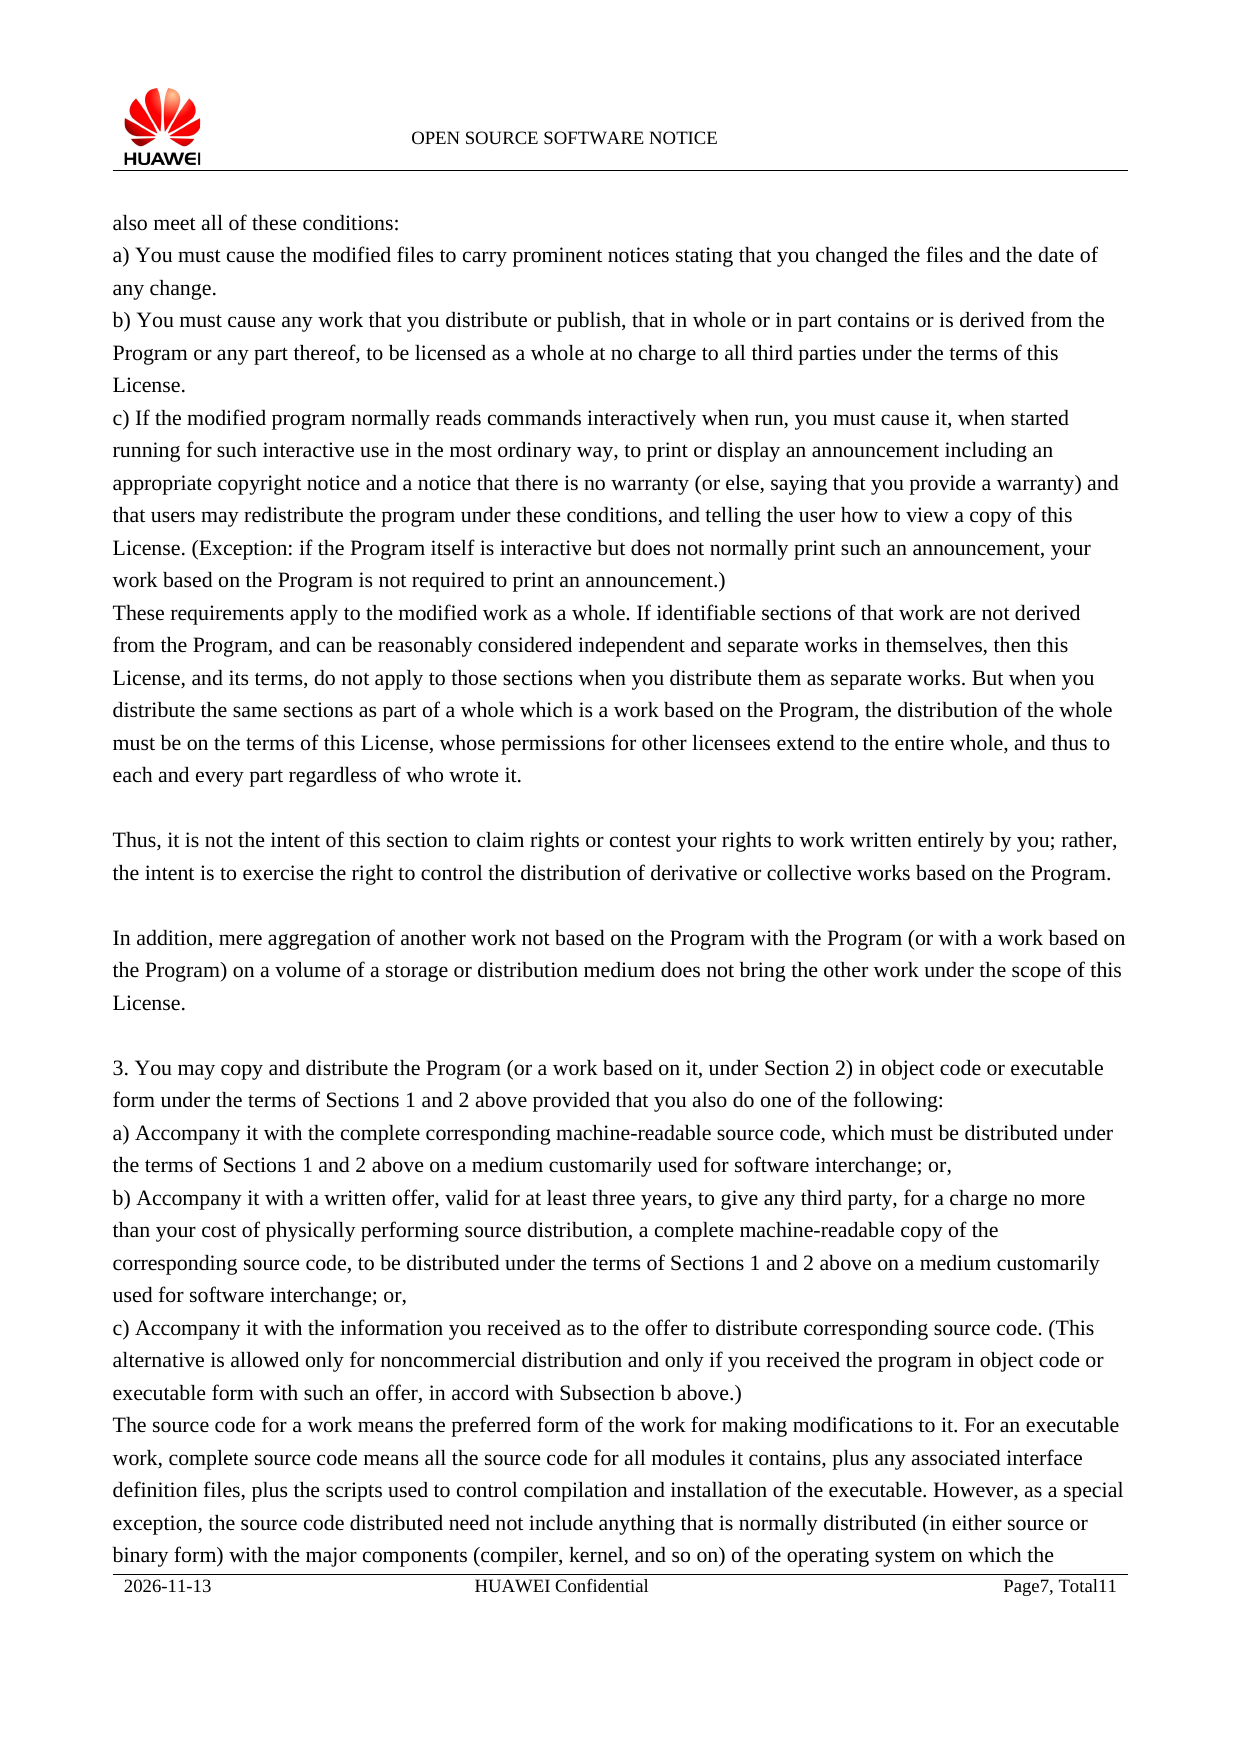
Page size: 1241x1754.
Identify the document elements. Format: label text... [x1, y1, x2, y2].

text a) You must cause the modified files to carry prominent notices stating that you changed the files and the date of any change. [112, 239, 1128, 304]
text c) If the modified program normally reads commands interactively when run, you must cause it, when started running for such interactive use in the most ordinary way, to print or display an announcement including an appropriate copyright notice and a notice that there is no warranty (or else, saying that you provide a warranty) and that users may redistribute the program under these conditions, and telling the user how to view a copy of this License. (Exception: if the Program itself is interactive but does not normally print such an announcement, your work based on the Program is not required to print an announcement.) [112, 401, 1128, 596]
text Thus, it is not the intent of this section to claim rights or contest your rights to work written entirely by you; rather, the intent is to exercise the right to control the distribution of derivative or collective works based on the Program. [112, 824, 1128, 889]
picture [124, 88, 201, 165]
text These requirements apply to the modified work as a whole. If identifiable sections of that work are not derived from the Program, and can be reasonably considered independent and separate works in themselves, then this License, and its terms, do not apply to those sections when you distribute them as separate works. But when you distribute the same sections as part of a whole which is a work based on the Program, the distribution of the whole must be on the terms of this License, whose permissions for other licensees extend to the entire whole, and thus to each and every part regardless of who wrote it. [112, 596, 1128, 791]
text b) Accompany it with a written offer, valid for at least three years, to give any third party, for a charge no more than your cost of physically performing source distribution, a complete machine-readable copy of the corresponding source code, to be distributed under the terms of Sections 1 and 2 above on a medium customarily used for software interchange; or, [112, 1181, 1128, 1311]
text 3. You may copy and distribute the Program (or a work based on it, under Section 2) in object code or executable form under the terms of Sections 1 and 2 above provided that you also do one of the following: [112, 1051, 1128, 1116]
text c) Accompany it with the information you received as to the offer to distribute corresponding source code. (This alternative is allowed only for noncommercial distribution and only if you received the program in object code or executable form with such an offer, in accord with Subsection b above.) [112, 1311, 1128, 1409]
text In addition, mere aggregation of another work not based on the Program with the Program (or with a work based on the Program) on a volume of a storage or distribution medium does not bring the other work under the scope of this License. [112, 921, 1128, 1019]
text b) You must cause any work that you distribute or publish, that in whole or in part contains or is derived from the Program or any part thereof, to be licensed as a whole at no charge to all third parties under the terms of this License. [112, 304, 1128, 401]
text a) Accompany it with the complete corresponding machine-readable source code, which must be distributed under the terms of Sections 1 and 2 above on a medium customarily used for software interchange; or, [112, 1116, 1128, 1181]
